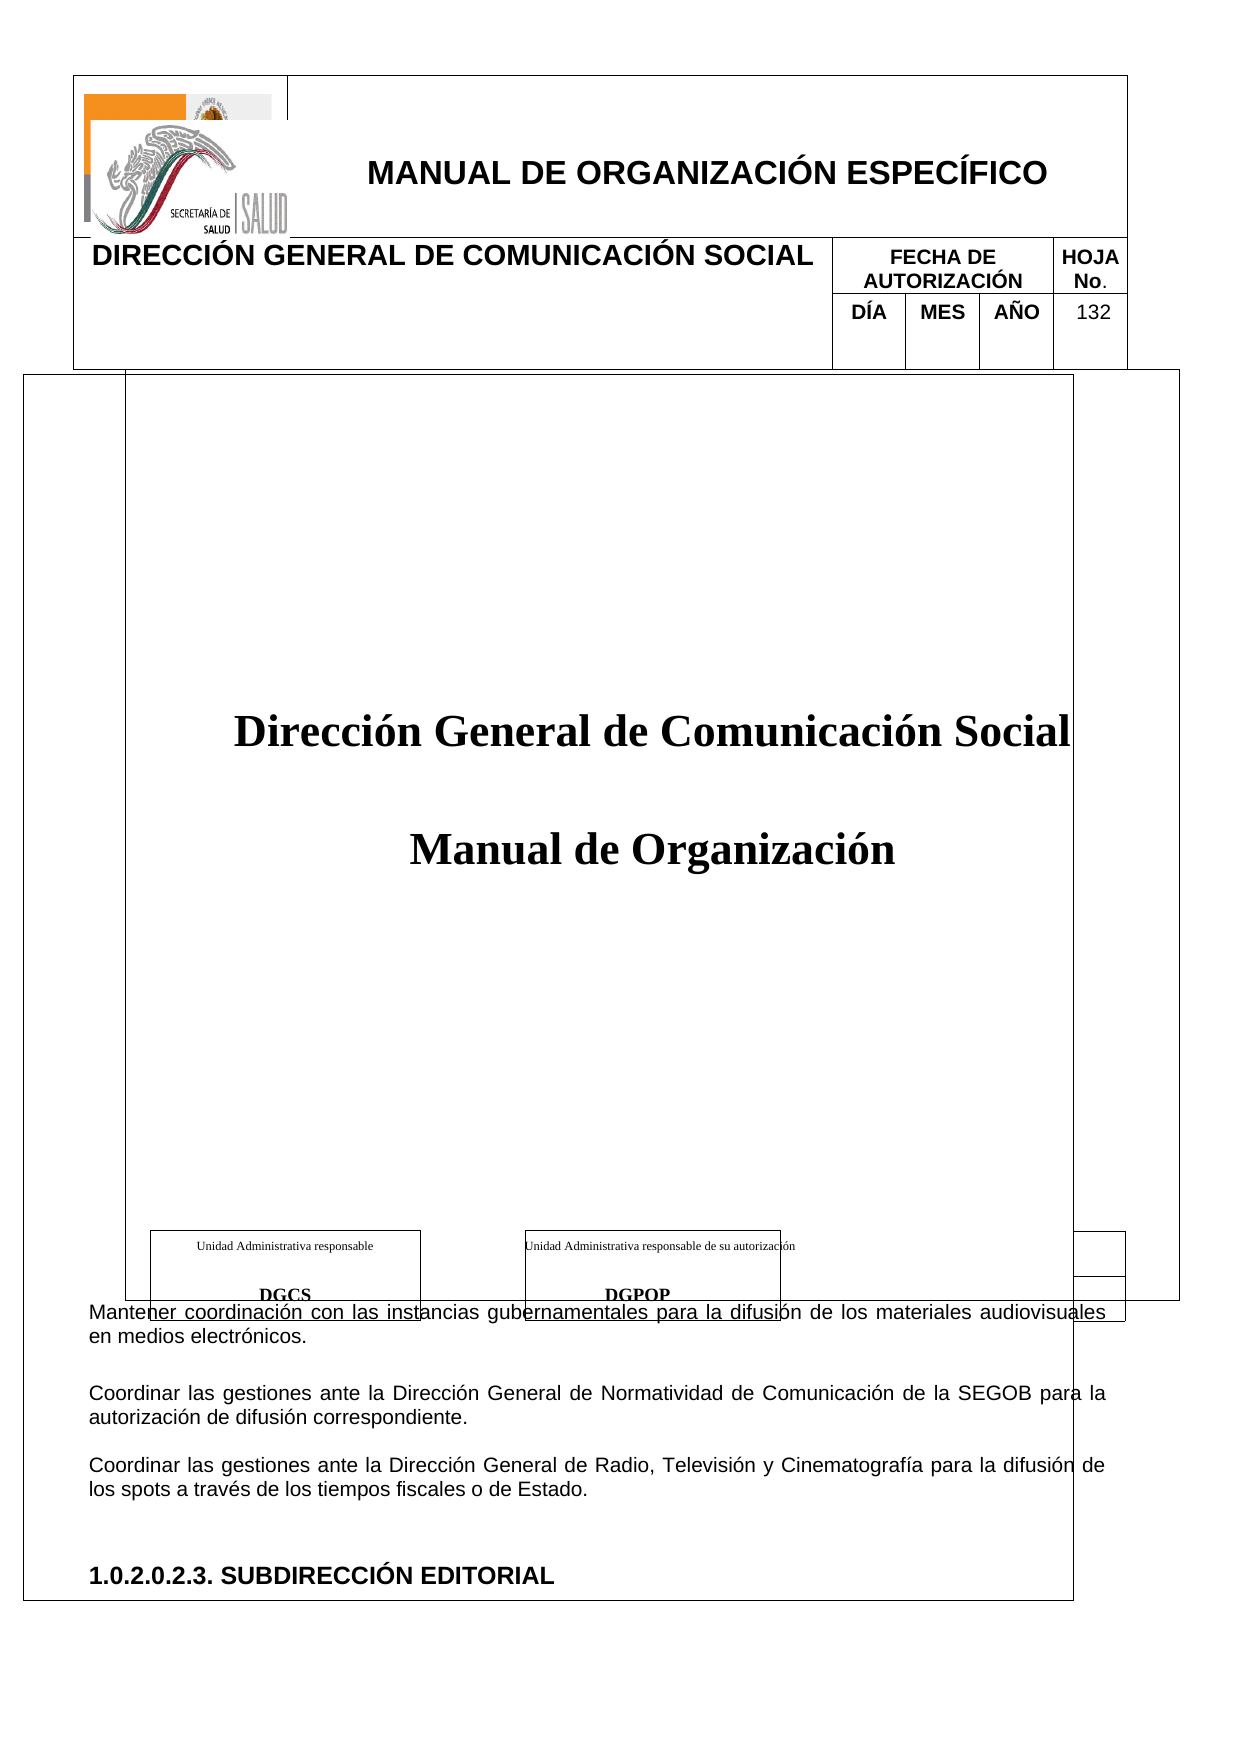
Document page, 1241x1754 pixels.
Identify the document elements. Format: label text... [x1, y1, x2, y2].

text 1.0.2.0.2.3. SUBDIRECCIÓN EDITORIAL [88, 1561, 1107, 1589]
text Coordinar las gestiones ante de Radio, Televisión y Cinematografía para la difusión de los spots a través de los tiempos fiscales o de Estado. [88, 1452, 1107, 1500]
text Coordinar las gestiones ante de Normatividad de Comunicación de para la autorización de difusión correspondiente. [88, 1381, 1107, 1428]
text Mantener coordinación con las instancias gubernamentales para la difusión de los materiales audiovisuales en medios electrónicos. [88, 1300, 1107, 1348]
picture [84, 94, 290, 240]
